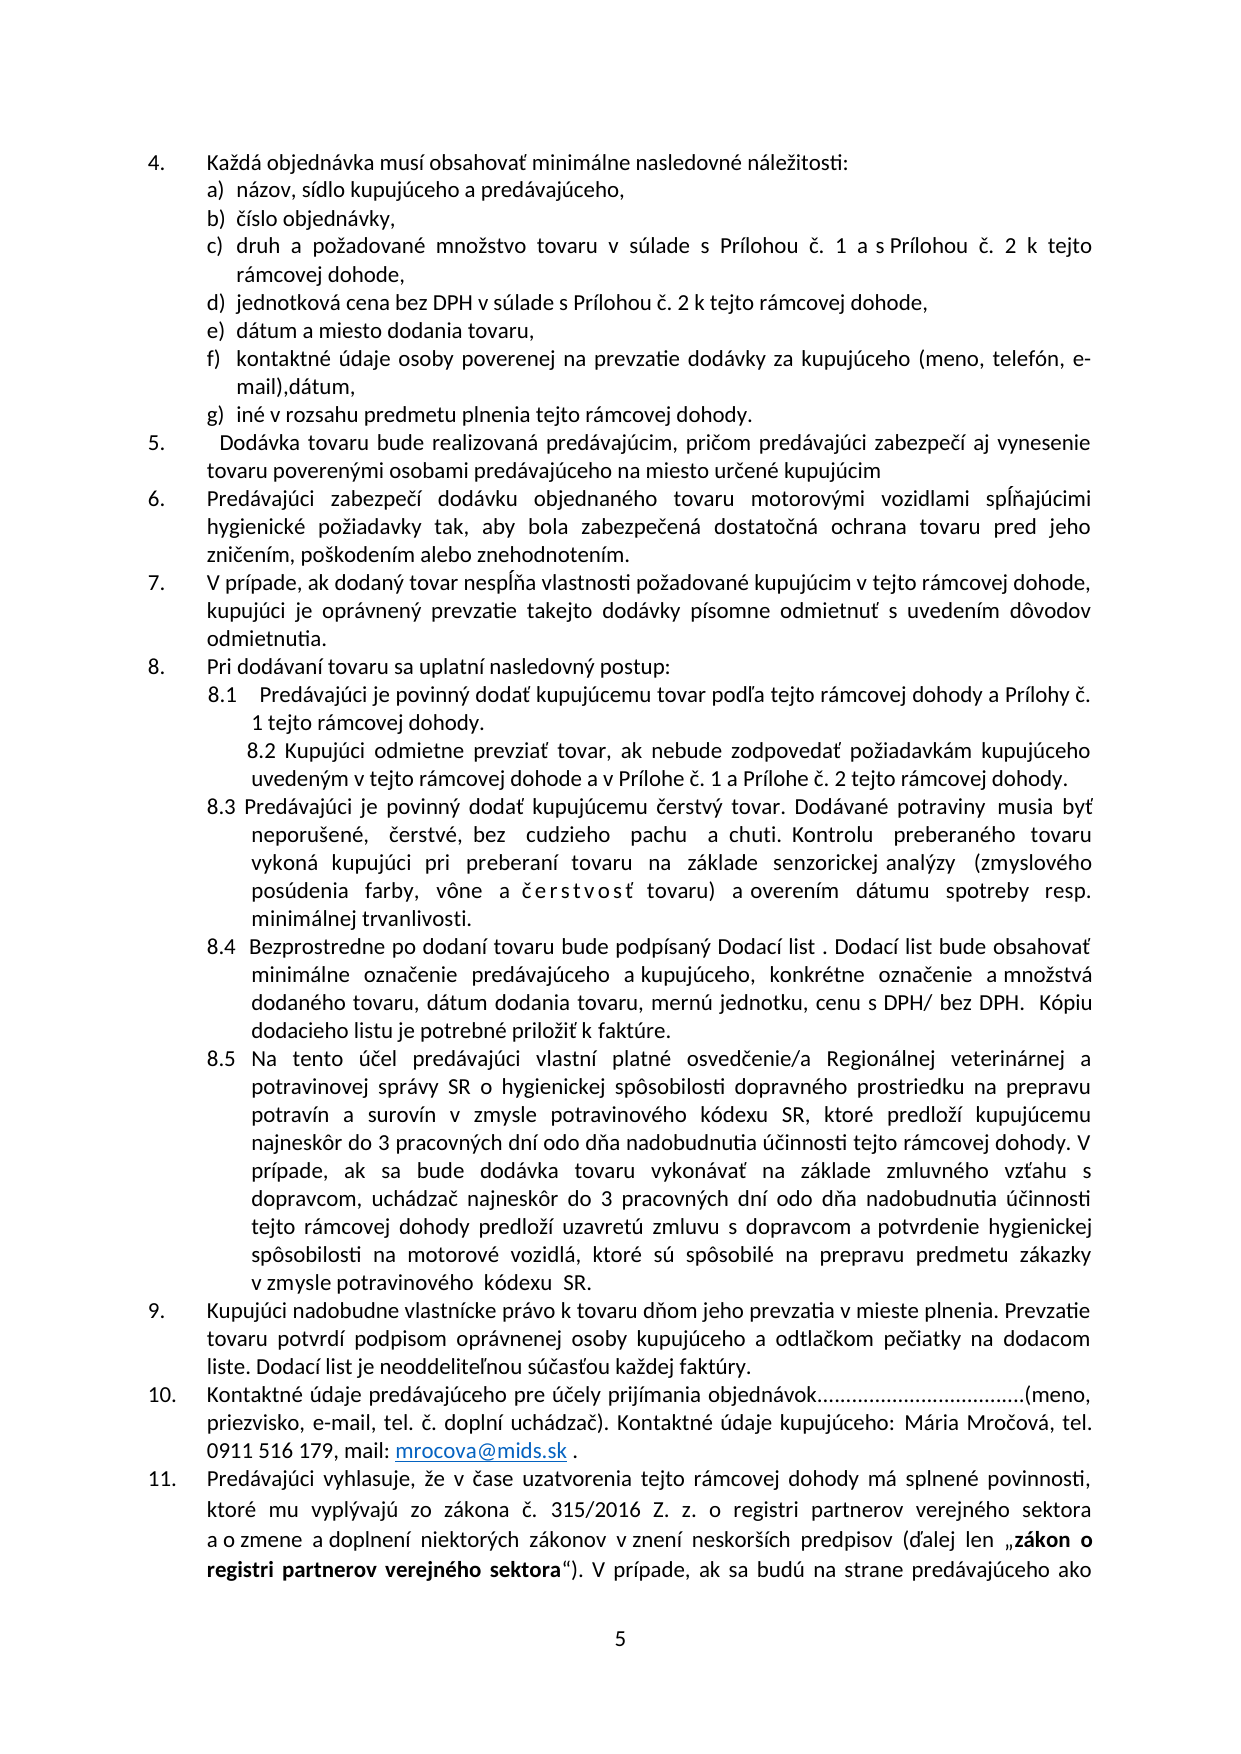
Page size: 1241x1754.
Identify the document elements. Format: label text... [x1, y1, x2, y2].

text e) dátum a miesto dodania tovaru, [207, 316, 1093, 344]
text 4. Každá objednávka musí obsahovať minimálne nasledovné náležitosti: [148, 148, 1093, 176]
text 8.4 Bezprostredne po dodaní tovaru bude podpísaný Dodací list . Dodací list bude obsahovať minimálne označenie predávajúceho a kupujúceho, konkrétne označenie a množstvá dodaného tovaru, dátum dodania tovaru, mernú jednotku, cenu s DPH/ bez DPH. Kópiu dodacieho listu je potrebné priložiť k faktúre. [207, 932, 1093, 1044]
text 8.1 Predávajúci je povinný dodať kupujúcemu tovar podľa tejto rámcovej dohody a Prílohy č. 1 tejto rámcovej dohody. [162, 680, 1093, 736]
text c) druh a požadované množstvo tovaru v súlade s Prílohou č. 1 a s Prílohou č. 2 k tejto rámcovej dohode, [207, 232, 1093, 288]
text 8.3 Predávajúci je povinný dodať kupujúcemu čerstvý tovar. Dodávané potraviny musia byť neporušené, čerstvé, bez cudzieho pachu a chuti. Kontrolu preberaného tovaru vykoná kupujúci pri preberaní tovaru na základe senzorickej analýzy (zmyslového posúdenia farby, vône a čerstvosť tovaru) a overením dátumu spotreby resp. minimálnej trvanlivosti. [207, 792, 1093, 932]
text f) kontaktné údaje osoby poverenej na prevzatie dodávky za kupujúceho (meno, telefón, e-mail),dátum, [207, 344, 1093, 400]
text 8.2 Kupujúci odmietne prevziať tovar, ak nebude zodpovedať požiadavkám kupujúceho uvedeným v tejto rámcovej dohode a v Prílohe č. 1 a Prílohe č. 2 tejto rámcovej dohody. [148, 736, 1093, 792]
text a) názov, sídlo kupujúceho a predávajúceho, [207, 176, 1093, 204]
text b) číslo objednávky, [207, 204, 1093, 232]
text 8.5 Na tento účel predávajúci vlastní platné osvedčenie/a Regionálnej veterinárnej a potravinovej správy SR o hygienickej spôsobilosti dopravného prostriedku na prepravu potravín a surovín v zmysle potravinového kódexu SR, ktoré predloží kupujúcemu najneskôr do 3 pracovných dní odo dňa nadobudnutia účinnosti tejto rámcovej dohody. V prípade, ak sa bude dodávka tovaru vykonávať na základe zmluvného vzťahu s dopravcom, uchádzač najneskôr do 3 pracovných dní odo dňa nadobudnutia účinnosti tejto rámcovej dohody predloží uzavretú zmluvu s dopravcom a potvrdenie hygienickej spôsobilosti na motorové vozidlá, ktoré sú spôsobilé na prepravu predmetu zákazky v zmysle potravinového kódexu SR. [207, 1044, 1093, 1296]
text 10. Kontaktné údaje predávajúceho pre účely prijímania objednávok....................................(meno, priezvisko, e-mail, tel. č. doplní uchádzač). Kontaktné údaje kupujúceho: Mária Mročová, tel. 0911 516 179, mail: mrocova@mids.sk . [148, 1381, 1093, 1464]
text 8. Pri dodávaní tovaru sa uplatní nasledovný postup: [148, 652, 1093, 680]
text g) iné v rozsahu predmetu plnenia tejto rámcovej dohody. [207, 400, 1093, 428]
text 5. Dodávka tovaru bude realizovaná predávajúcim, pričom predávajúci zabezpečí aj vynesenie tovaru poverenými osobami predávajúceho na miesto určené kupujúcim [148, 428, 1093, 484]
text 9. Kupujúci nadobudne vlastnícke právo k tovaru dňom jeho prevzatia v mieste plnenia. Prevzatie tovaru potvrdí podpisom oprávnenej osoby kupujúceho a odtlačkom pečiatky na dodacom liste. Dodací list je neoddeliteľnou súčasťou každej faktúry. [148, 1296, 1093, 1381]
text 6. Predávajúci zabezpečí dodávku objednaného tovaru motorovými vozidlami spĺňajúcimi hygienické požiadavky tak, aby bola zabezpečená dostatočná ochrana tovaru pred jeho zničením, poškodením alebo znehodnotením. [148, 484, 1093, 568]
text d) jednotková cena bez DPH v súlade s Prílohou č. 2 k tejto rámcovej dohode, [207, 288, 1093, 316]
text 7. V prípade, ak dodaný tovar nespĺňa vlastnosti požadované kupujúcim v tejto rámcovej dohode, kupujúci je oprávnený prevzatie takejto dodávky písomne odmietnuť s uvedením dôvodov odmietnutia. [148, 568, 1093, 652]
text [148, 1464, 1093, 1583]
